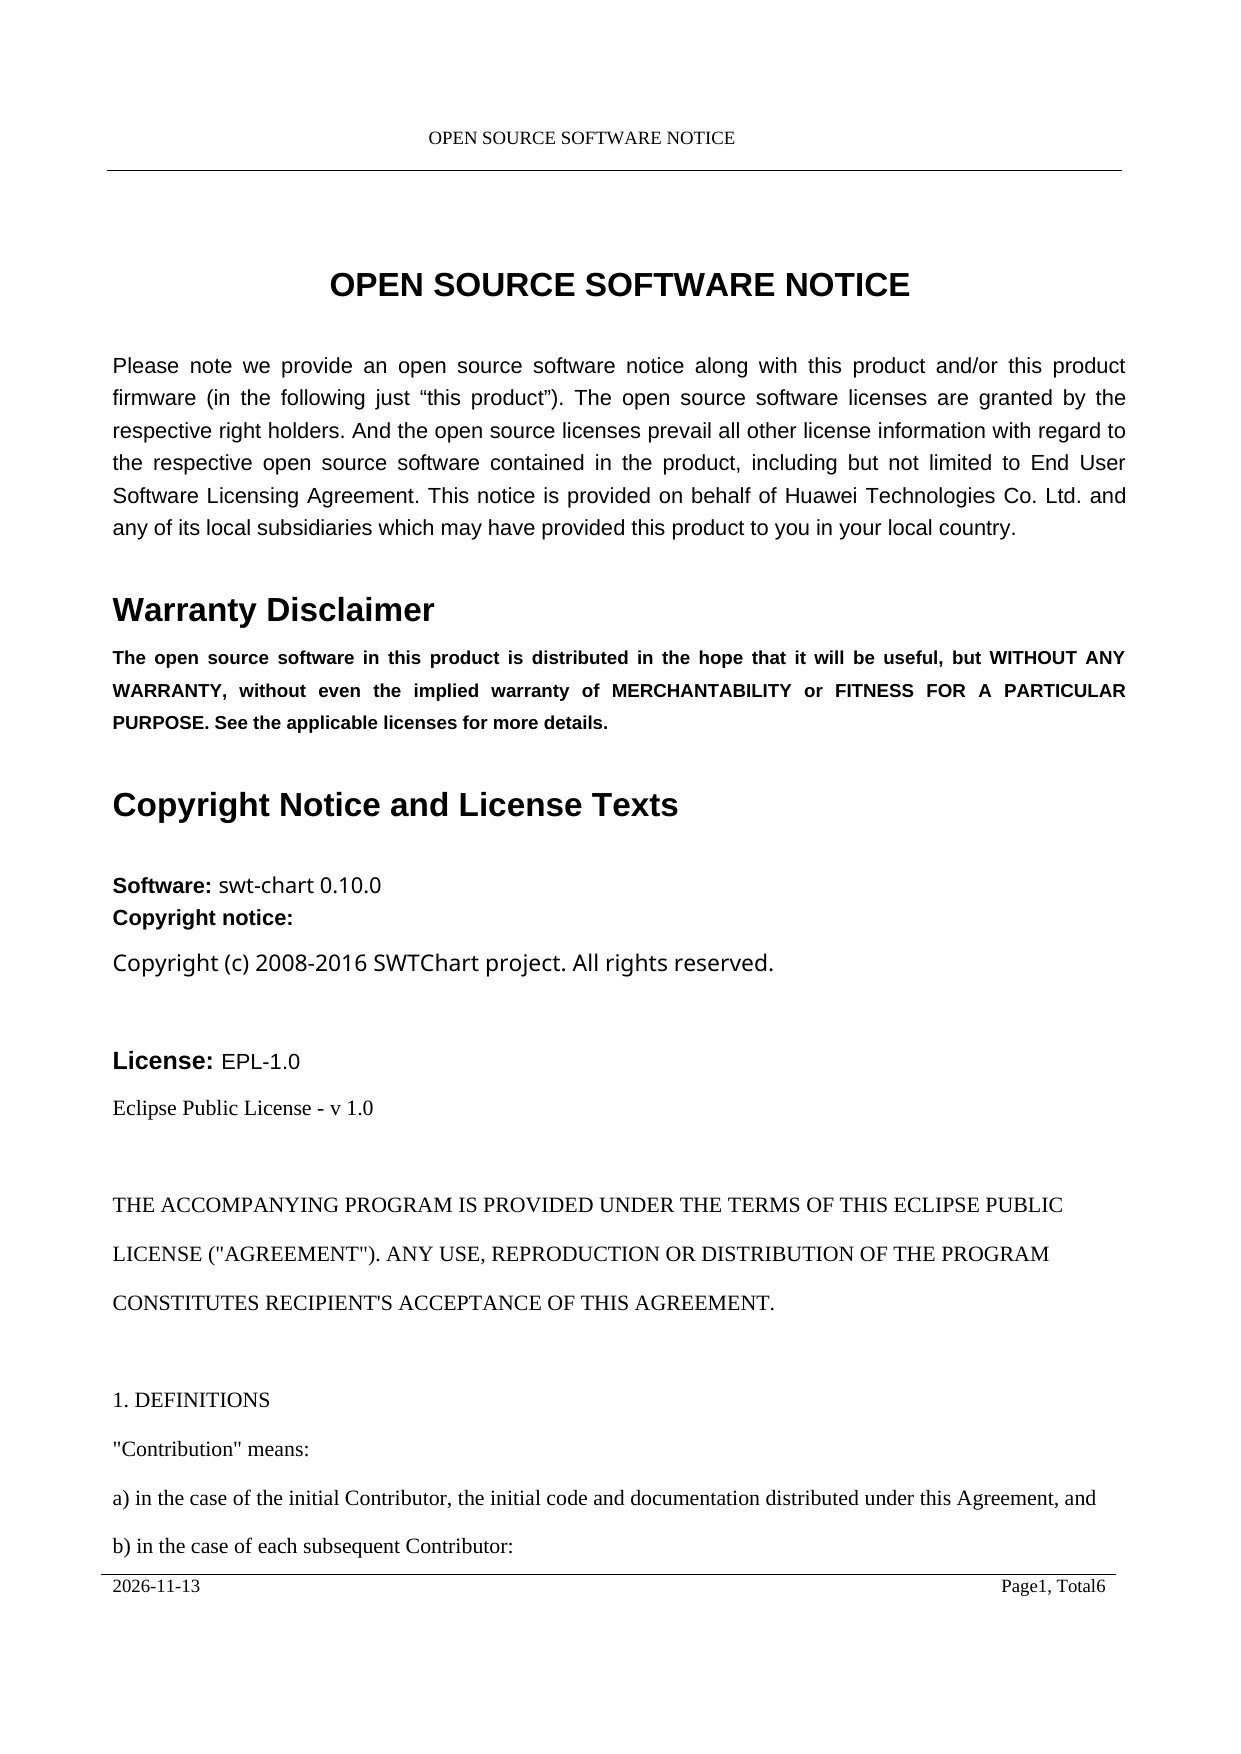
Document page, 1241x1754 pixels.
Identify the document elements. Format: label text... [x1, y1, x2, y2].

text Copyright notice: [112, 901, 1128, 934]
text Warranty Disclaimer [112, 576, 1128, 641]
text The open source software in this product is distributed in the hope that it will be useful, but WITHOUT ANY WARRANTY, without even the implied warranty of MERCHANTABILITY or FITNESS FOR A PARTICULAR PURPOSE. See the applicable licenses for more details. [112, 641, 1128, 739]
text OPEN SOURCE SOFTWARE NOTICE [112, 251, 1128, 316]
text License: EPL-1.0 [112, 1044, 1128, 1077]
text Copyright (c) 2008-2016 SWTChart project. All rights reserved. [112, 947, 1128, 1028]
text Software: swt-chart 0.10.0 [112, 869, 1128, 901]
text Please note we provide an open source software notice along with this product and/or this product firmware (in the following just “this product”). The open source software licenses are granted by the respective right holders. And the open source licenses prevail all other license information with regard to the respective open source software contained in the product, including but not limited to End User Software Licensing Agreement. This notice is provided on behalf of Huawei Technologies Co. Ltd. and any of its local subsidiaries which may have provided this product to you in your local country. [112, 349, 1128, 544]
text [112, 1091, 1128, 1562]
text Copyright Notice and License Texts [112, 771, 1128, 836]
